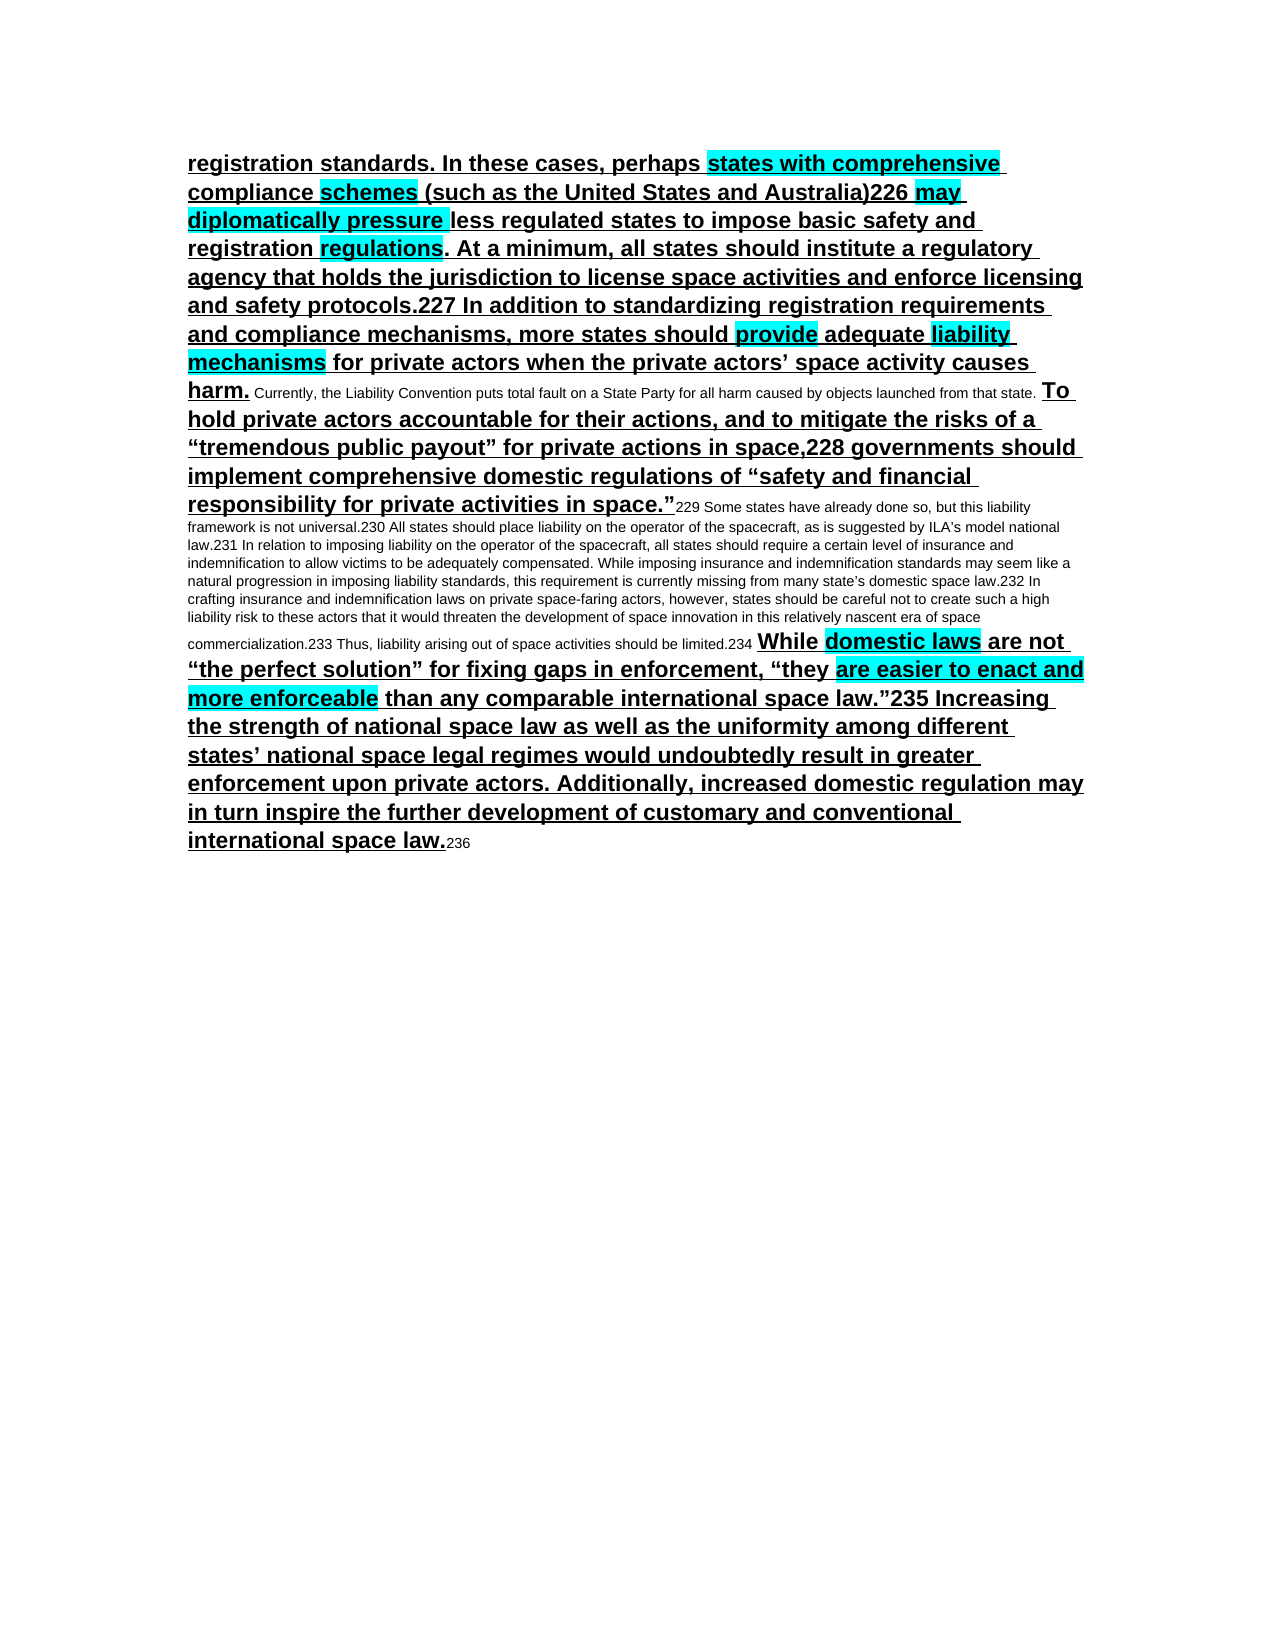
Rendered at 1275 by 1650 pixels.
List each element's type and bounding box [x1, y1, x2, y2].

text [187, 150, 1087, 853]
